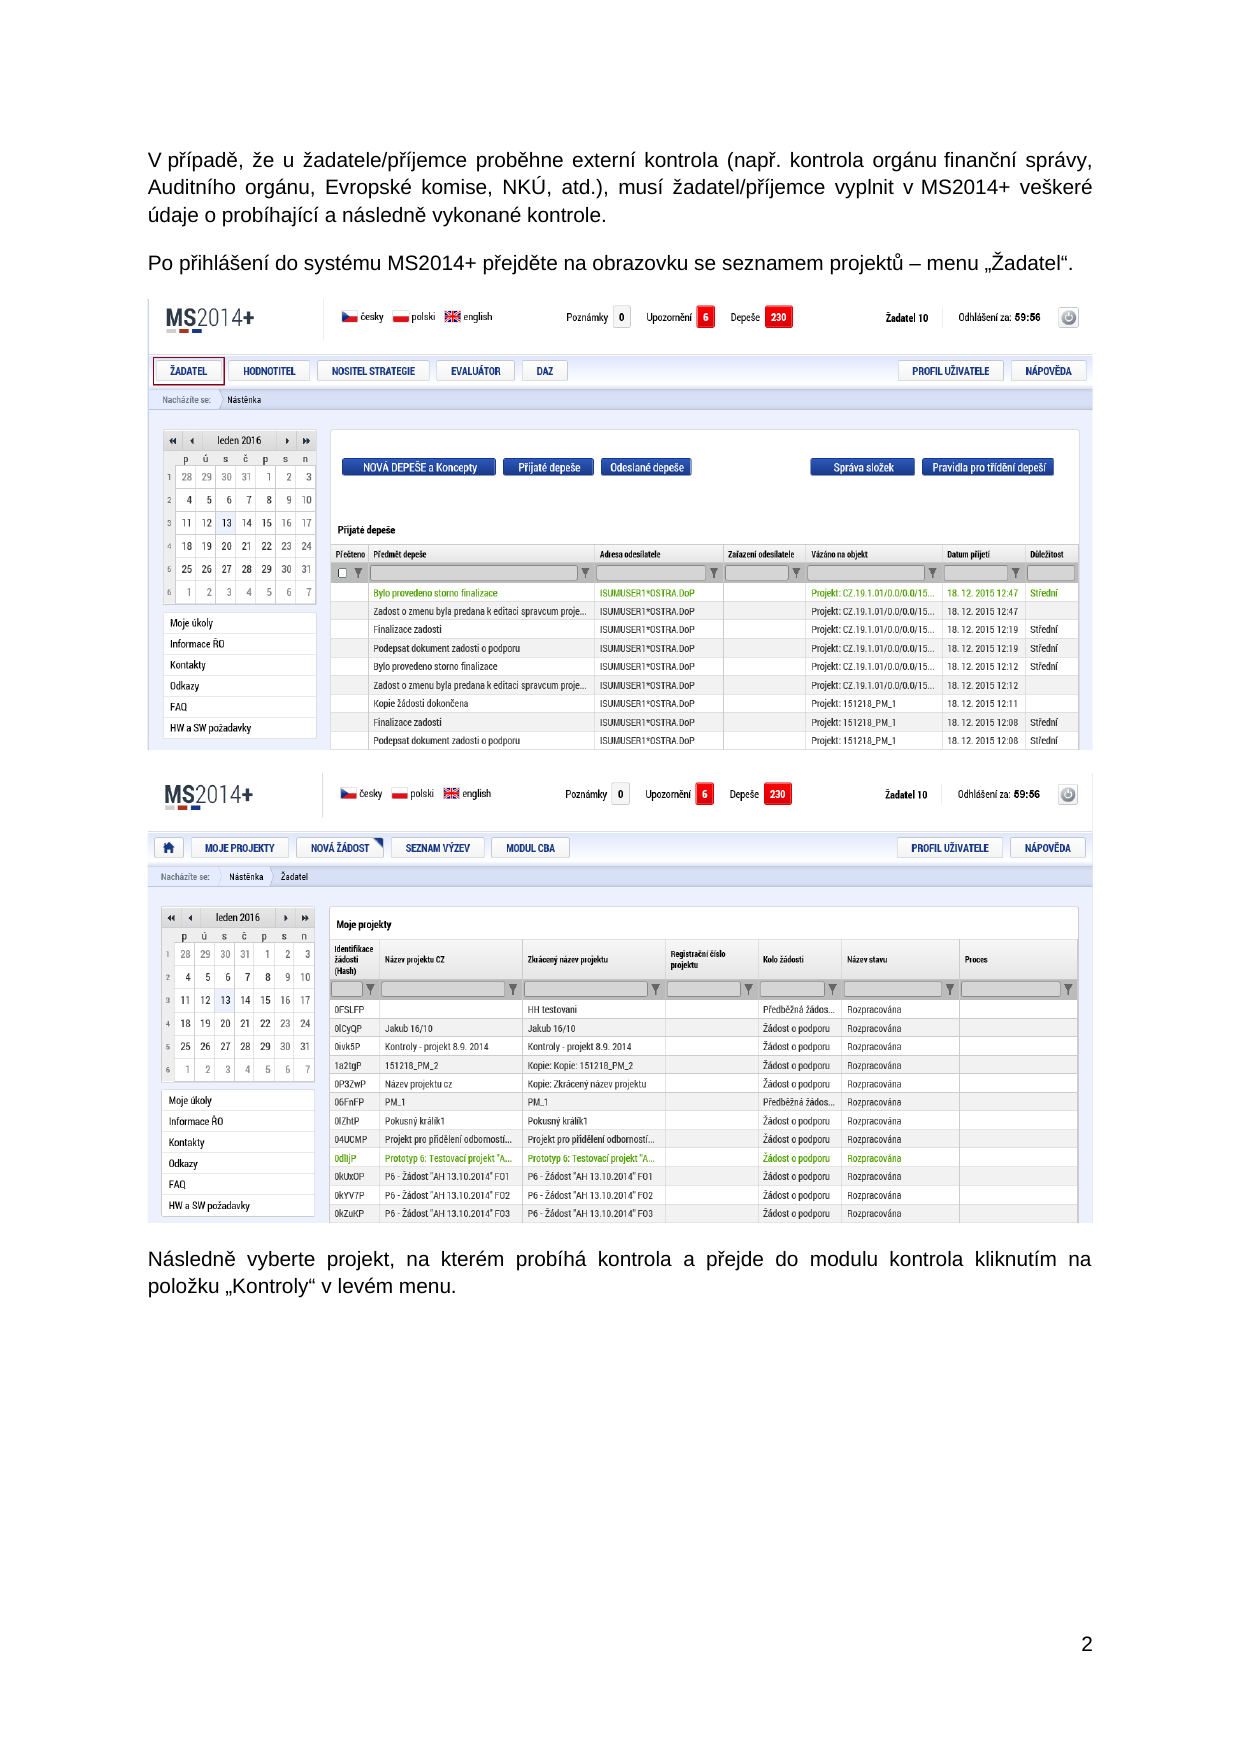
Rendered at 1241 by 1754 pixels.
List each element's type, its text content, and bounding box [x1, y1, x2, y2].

text V případě, že u žadatele/příjemce proběhne externí kontrola (např. kontrola orgánu finanční správy, Auditního orgánu, Evropské komise, NKÚ, atd.), musí žadatel/příjemce vyplnit v MS2014+ veškeré údaje o probíhající a následně vykonané kontrole. [148, 148, 1093, 227]
picture [147, 299, 1093, 750]
picture [147, 773, 1093, 1223]
text Po přihlášení do systému MS2014+ přejděte na obrazovku se seznamem projektů – menu „Žadatel“. [148, 251, 1093, 275]
text Následně vyberte projekt, na kterém probíhá kontrola a přejde do modulu kontrola kliknutím na položku „Kontroly“ v levém menu. [148, 1247, 1093, 1298]
